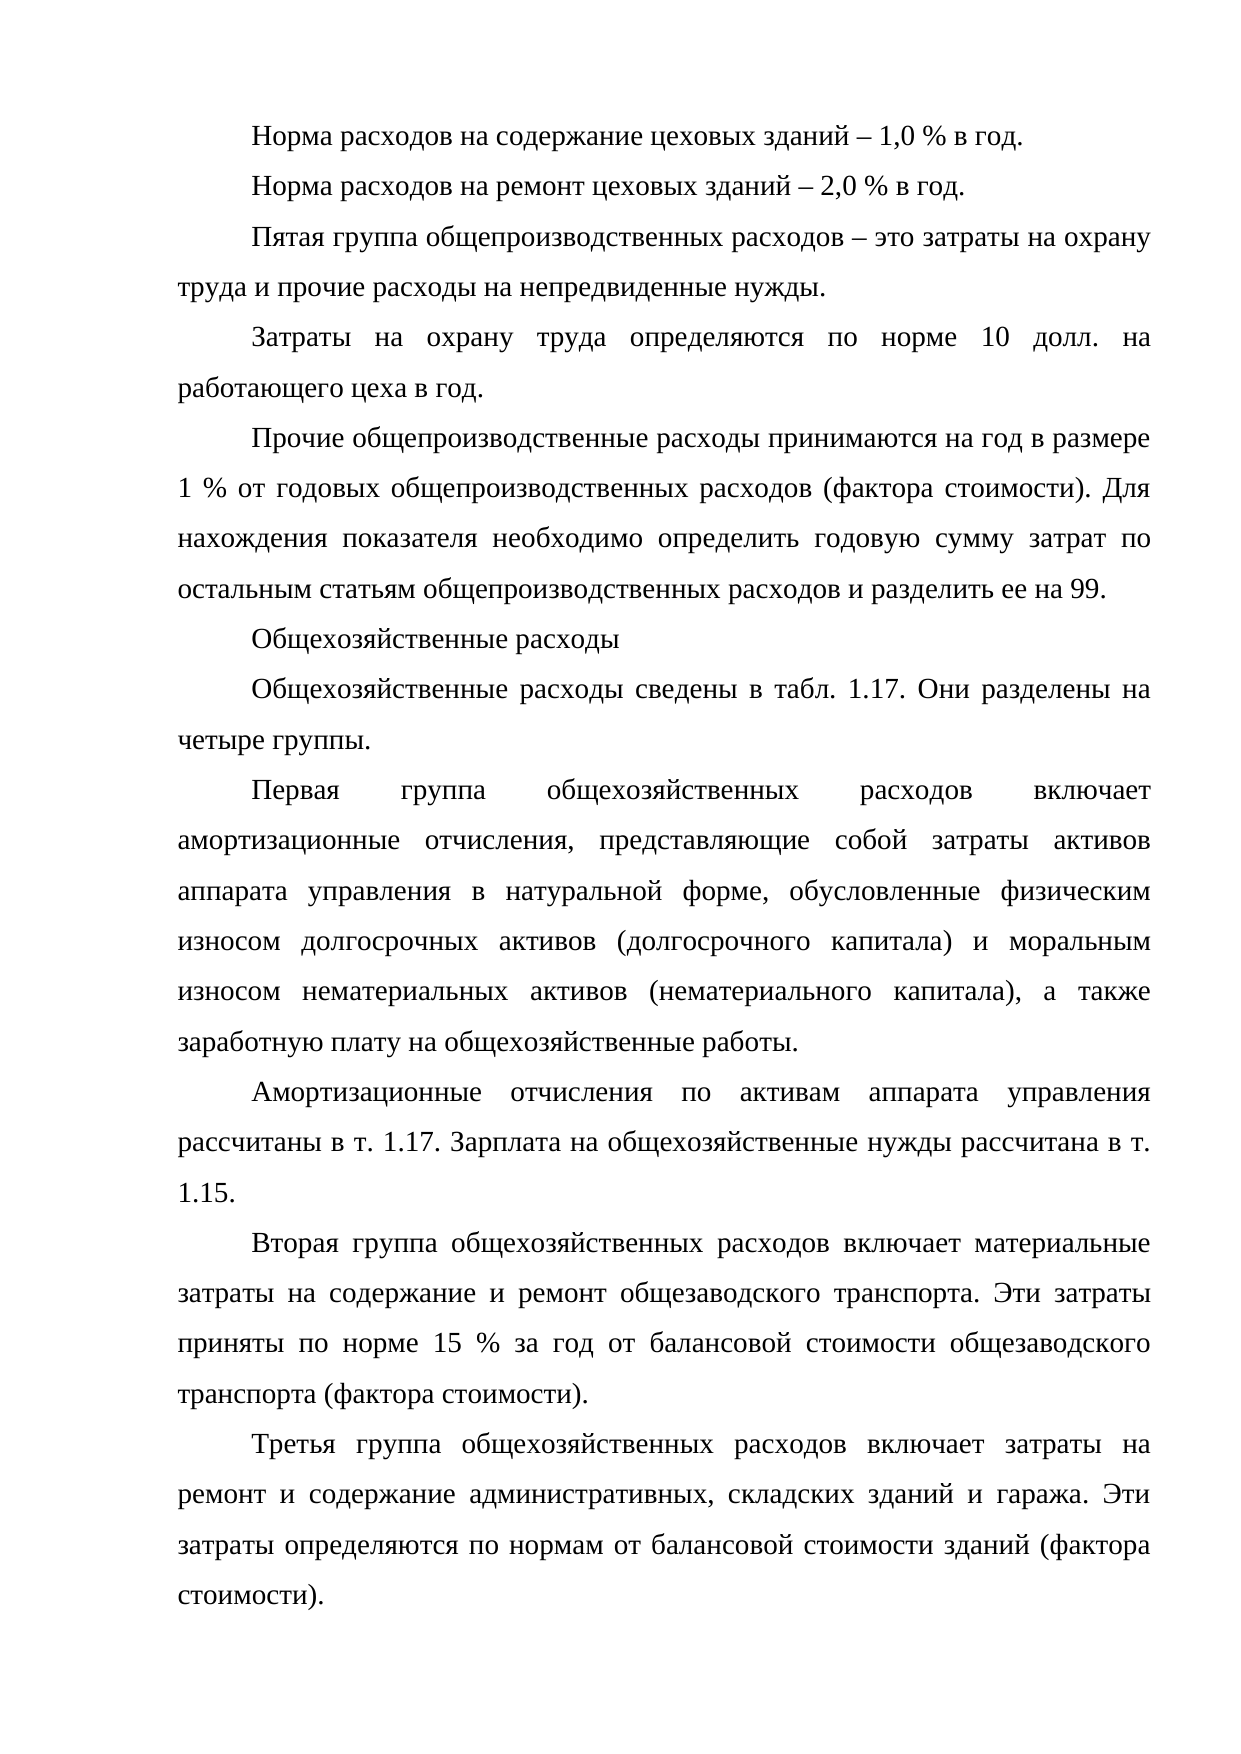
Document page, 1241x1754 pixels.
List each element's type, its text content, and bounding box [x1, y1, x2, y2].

text Общехозяйственные расходы [177, 621, 1152, 655]
text Норма расходов на содержание цеховых зданий – 1,0 % в год. [177, 118, 1152, 152]
text Пятая группа общепроизводственных расходов – это затраты на охрану труда и прочие расходы на непредвиденные нужды. [177, 219, 1152, 303]
text Затраты на охрану труда определяются по норме 10 долл. на работающего цеха в год. [177, 319, 1152, 403]
text Норма расходов на ремонт цеховых зданий – 2,0 % в год. [177, 168, 1152, 202]
text Общехозяйственные расходы сведены в табл. 1.17. Они разделены на четыре группы. [177, 672, 1152, 755]
text Прочие общепроизводственные расходы принимаются на год в размере 1 % от годовых общепроизводственных расходов (фактора стоимости). Для нахождения показателя необходимо определить годовую сумму затрат по остальным статьям общепроизводственных расходов и разделить ее на 99. [177, 420, 1152, 604]
text Амортизационные отчисления по активам аппарата управления рассчитаны в т. 1.17. Зарплата на общехозяйственные нужды рассчитана в т. 1.15. [177, 1074, 1152, 1208]
text Первая группа общехозяйственных расходов включает амортизационные отчисления, представляющие собой затраты активов аппарата управления в натуральной форме, обусловленные физическим износом долгосрочных активов (долгосрочного капитала) и моральным износом нематериальных активов (нематериального капитала), а также заработную плату на общехозяйственные работы. [177, 772, 1152, 1057]
list Третья группа общехозяйственных расходов включает затраты на ремонт и содержание административных, складских зданий и гаража. Эти затраты определяются по нормам от балансовой стоимости зданий (фактора стоимости). [177, 1426, 1152, 1611]
text Вторая группа общехозяйственных расходов включает материальные затраты на содержание и ремонт общезаводского транспорта. Эти затраты приняты по норме 15 % за год от балансовой стоимости общезаводского транспорта (фактора стоимости). [177, 1225, 1152, 1409]
